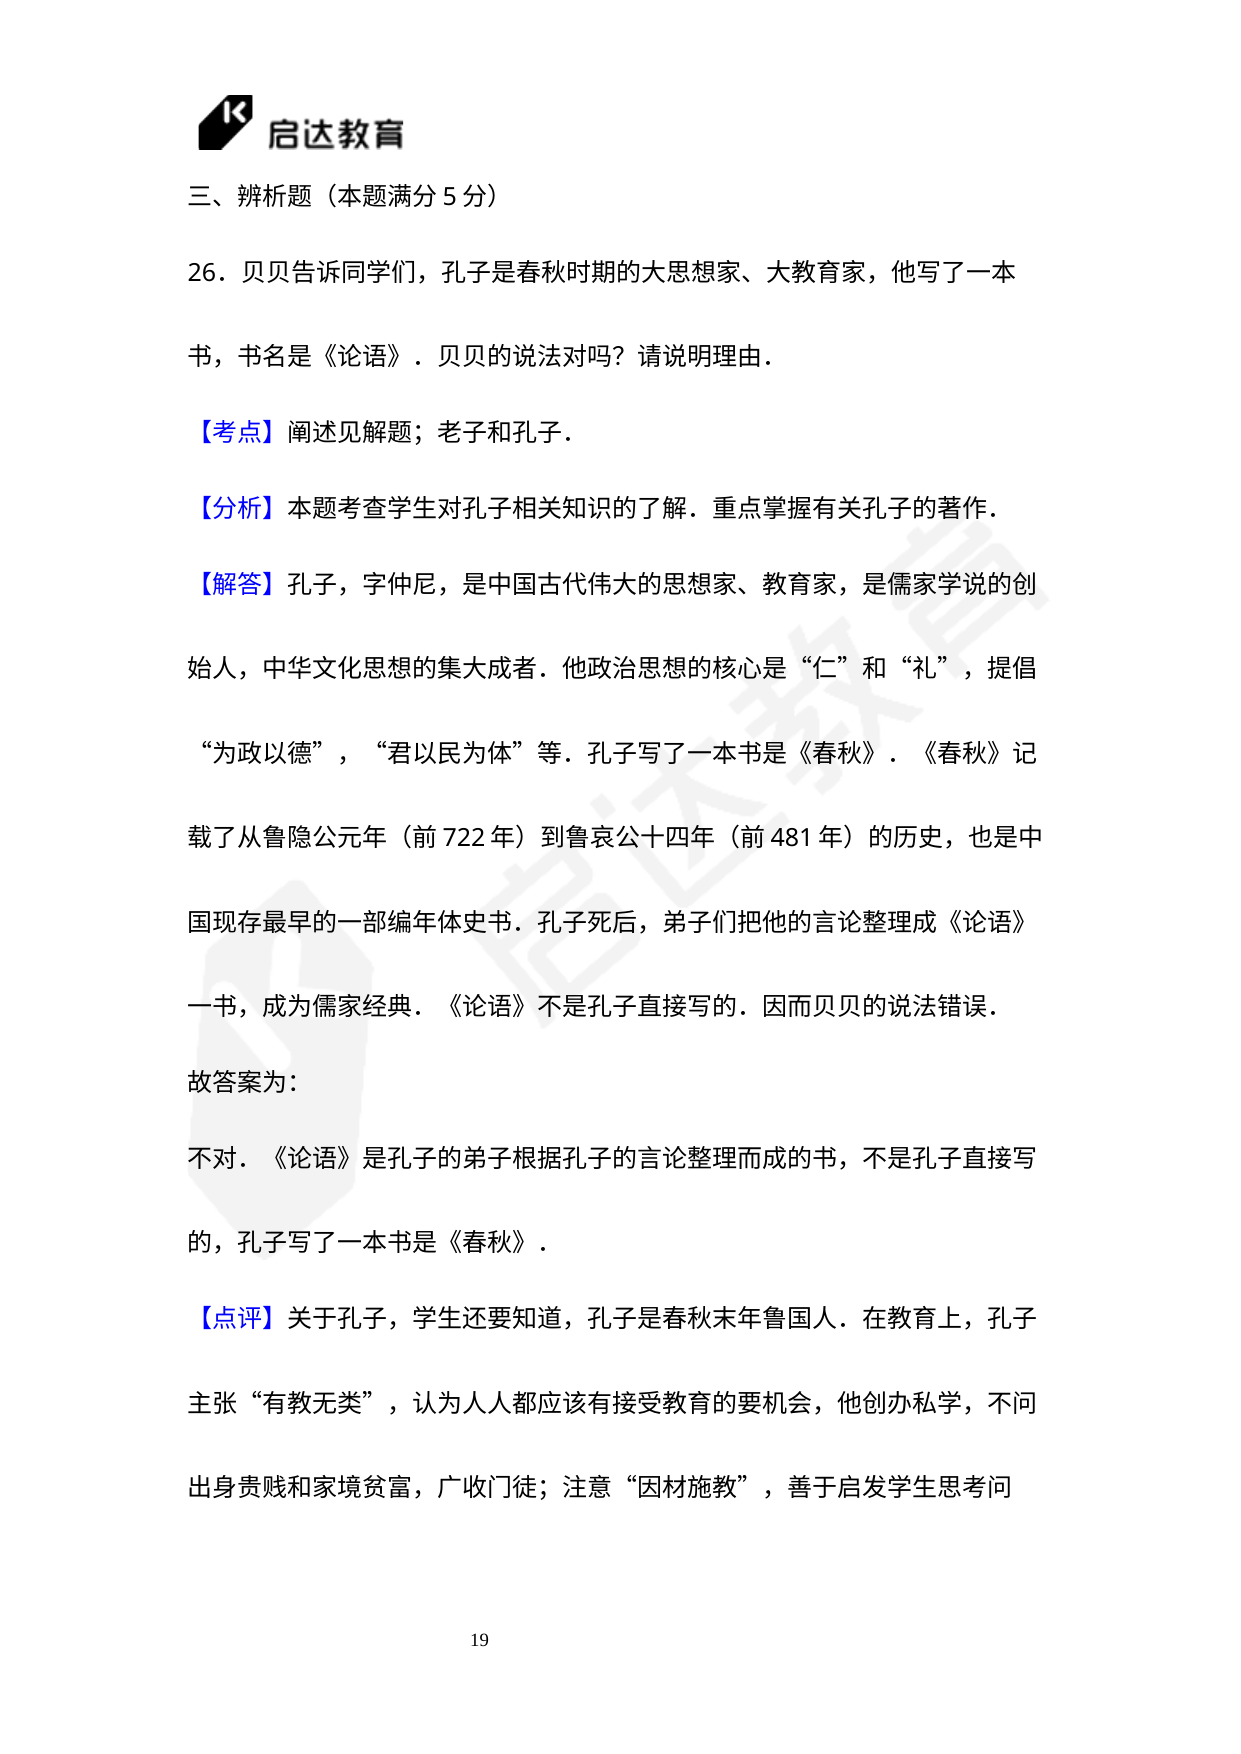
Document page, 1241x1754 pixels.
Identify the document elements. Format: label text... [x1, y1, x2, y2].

text 【解答】孔子，字仲尼，是中国古代伟大的思想家、教育家，是儒家学说的创始人，中华文化思想的集大成者．他政治思想的核心是“仁”和“礼”，提倡“为政以德”，“君以民为体”等．孔子写了一本书是《春秋》．《春秋》记载了从鲁隐公元年（前722年）到鲁哀公十四年（前481年）的历史，也是中国现存最早的一部编年体史书．孔子死后，弟子们把他的言论整理成《论语》一书，成为儒家经典．《论语》不是孔子直接写的．因而贝贝的说法错误． [187, 550, 1053, 1037]
text 不对．《论语》是孔子的弟子根据孔子的言论整理而成的书，不是孔子直接写的，孔子写了一本书是《春秋》． [187, 1124, 1053, 1273]
text 26．贝贝告诉同学们，孔子是春秋时期的大思想家、大教育家，他写了一本书，书名是《论语》．贝贝的说法对吗？请说明理由． [187, 238, 1053, 387]
text 故答案为： [187, 1048, 1053, 1113]
text 【考点】阐述见解题；老子和孔子． [187, 398, 1053, 463]
text 三、辨析题（本题满分5分） [187, 162, 1053, 227]
text 【分析】本题考查学生对孔子相关知识的了解．重点掌握有关孔子的著作． [187, 474, 1053, 539]
picture [198, 95, 404, 150]
